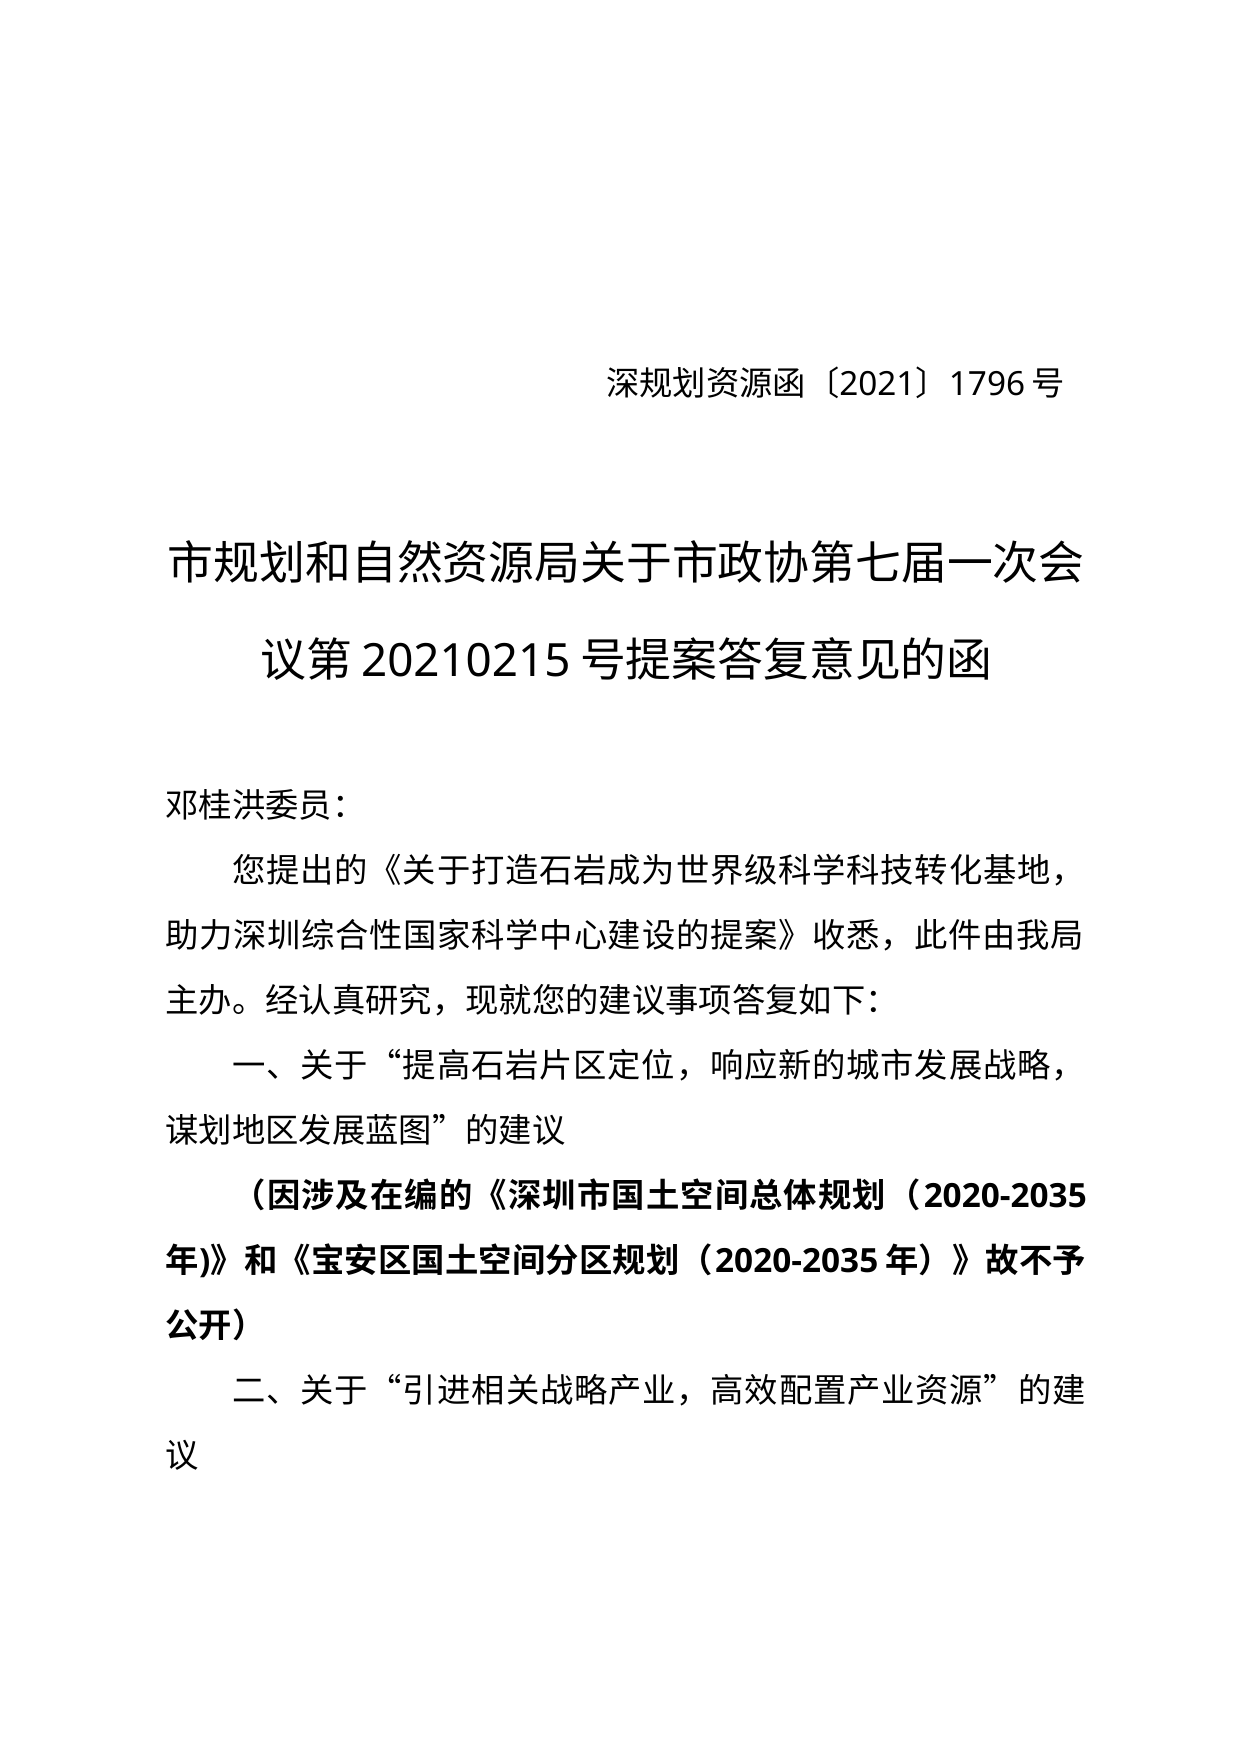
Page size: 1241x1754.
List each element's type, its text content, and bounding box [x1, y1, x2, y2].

text 深规划资源函〔2021〕1796号 [165, 348, 1065, 413]
text 二、关于“引进相关战略产业，高效配置产业资源”的建议 [165, 1356, 1087, 1486]
text （因涉及在编的《深圳市国土空间总体规划（2020-2035年)》和《宝安区国土空间分区规划（2020-2035年）》故不予公开） [165, 1161, 1087, 1356]
text 市规划和自然资源局关于市政协第七届一次会议第20210215号提案答复意见的函 [165, 511, 1087, 706]
text 您提出的《关于打造石岩成为世界级科学科技转化基地，助力深圳综合性国家科学中心建设的提案》收悉，此件由我局主办。经认真研究，现就您的建议事项答复如下： [165, 836, 1087, 1031]
text 一、关于“提高石岩片区定位，响应新的城市发展战略，谋划地区发展蓝图”的建议 [165, 1031, 1087, 1161]
text 邓桂洪委员： [165, 771, 1087, 836]
